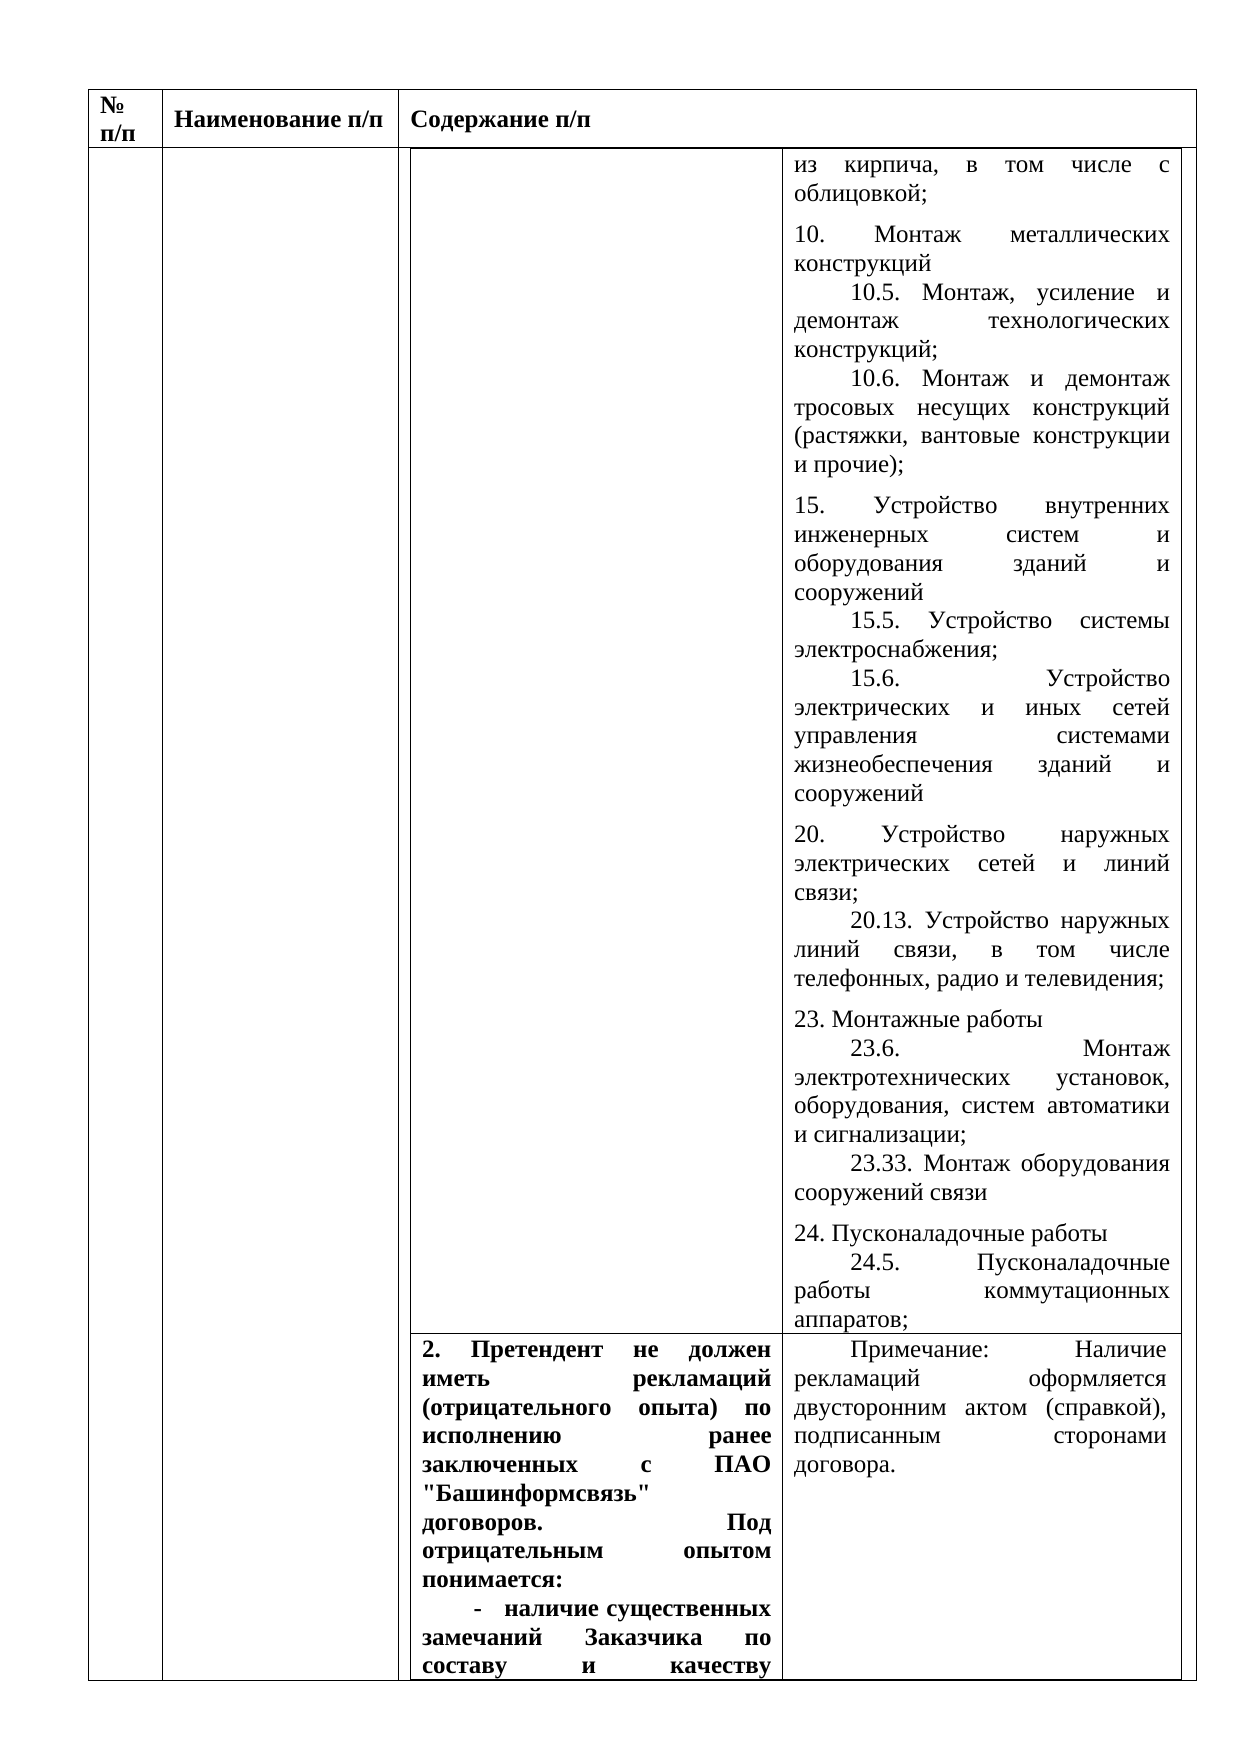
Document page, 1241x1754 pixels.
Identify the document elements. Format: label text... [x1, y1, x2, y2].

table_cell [399, 148, 410, 1680]
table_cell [411, 149, 782, 1333]
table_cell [783, 149, 1181, 1333]
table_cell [783, 1334, 1181, 1679]
table_cell [89, 148, 162, 1680]
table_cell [1182, 148, 1196, 1680]
table_header Содержание п/п [399, 90, 1196, 147]
table_header № п/п [89, 90, 162, 147]
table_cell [163, 148, 398, 1680]
table_header Наименование п/п [163, 90, 398, 147]
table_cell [411, 1334, 782, 1679]
